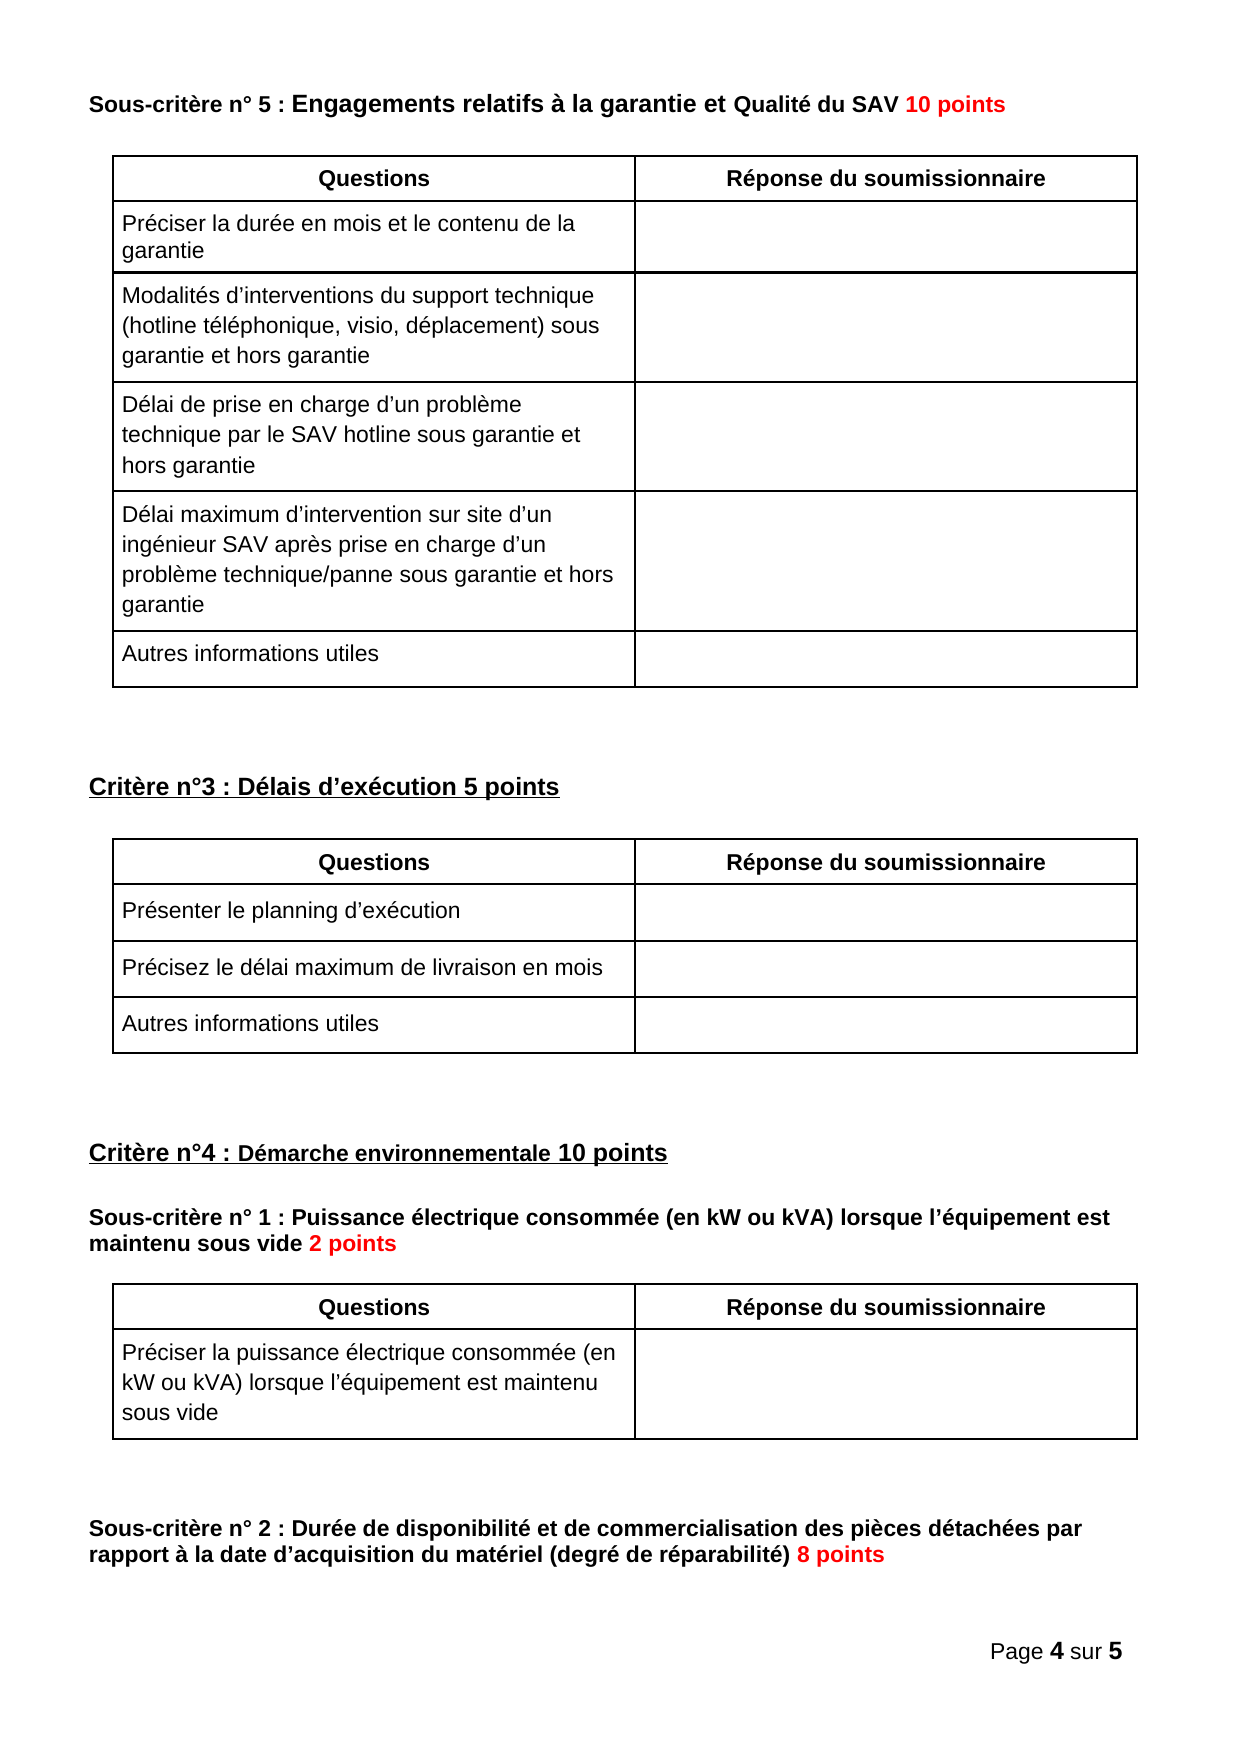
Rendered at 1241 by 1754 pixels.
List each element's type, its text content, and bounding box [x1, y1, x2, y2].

table_cell [636, 885, 1136, 939]
table_cell [636, 998, 1136, 1052]
table_cell [636, 202, 1136, 271]
table_cell Autres informations utiles [114, 998, 634, 1052]
text Sous-critère n° 2 : Durée de disponibilité et de commercialisation des pièces détachées par rapport à la date d’acquisition du matériel (degré de réparabilité) 8 points [89, 1515, 1122, 1567]
table_header Réponse du soumissionnaire [636, 157, 1136, 200]
table_cell [636, 632, 1136, 686]
table_cell Présenter le planning d’exécution [114, 885, 634, 939]
table_cell Modalités d’interventions du support technique (hotline téléphonique, visio, déplacement) sous garantie et hors garantie [114, 274, 634, 381]
table_header Questions [114, 1285, 634, 1328]
table_header Réponse du soumissionnaire [636, 840, 1136, 883]
table_cell Précisez le délai maximum de livraison en mois [114, 942, 634, 996]
table_cell [636, 492, 1136, 630]
table_cell Autres informations utiles [114, 632, 634, 686]
table_header Questions [114, 157, 634, 200]
table_cell [636, 1330, 1136, 1438]
table_cell [636, 942, 1136, 996]
table_header Réponse du soumissionnaire [636, 1285, 1136, 1328]
table_cell [636, 383, 1136, 490]
text Sous-critère n° 1 : Puissance électrique consommée (en kW ou kVA) lorsque l’équipement est maintenu sous vide 2 points [89, 1204, 1122, 1257]
table_cell Délai maximum d’intervention sur site d’un ingénieur SAV après prise en charge d’un problème technique/panne sous garantie et hors garantie [114, 492, 634, 630]
table_cell Délai de prise en charge d’un problème technique par le SAV hotline sous garantie et hors garantie [114, 383, 634, 490]
table_cell [636, 274, 1136, 381]
table_cell Préciser la durée en mois et le contenu de la garantie [114, 202, 634, 271]
text Critère n°3 : Délais d’exécution 5 points [89, 763, 1122, 801]
text Sous-critère n° 5 : Engagements relatifs à la garantie et Qualité du SAV 10 points [89, 89, 1122, 117]
text Critère n°4 : Démarche environnementale 10 points [89, 1129, 1122, 1167]
table_header Questions [114, 840, 634, 883]
table_cell Préciser la puissance électrique consommée (en kW ou kVA) lorsque l’équipement est maintenu sous vide [114, 1330, 634, 1438]
